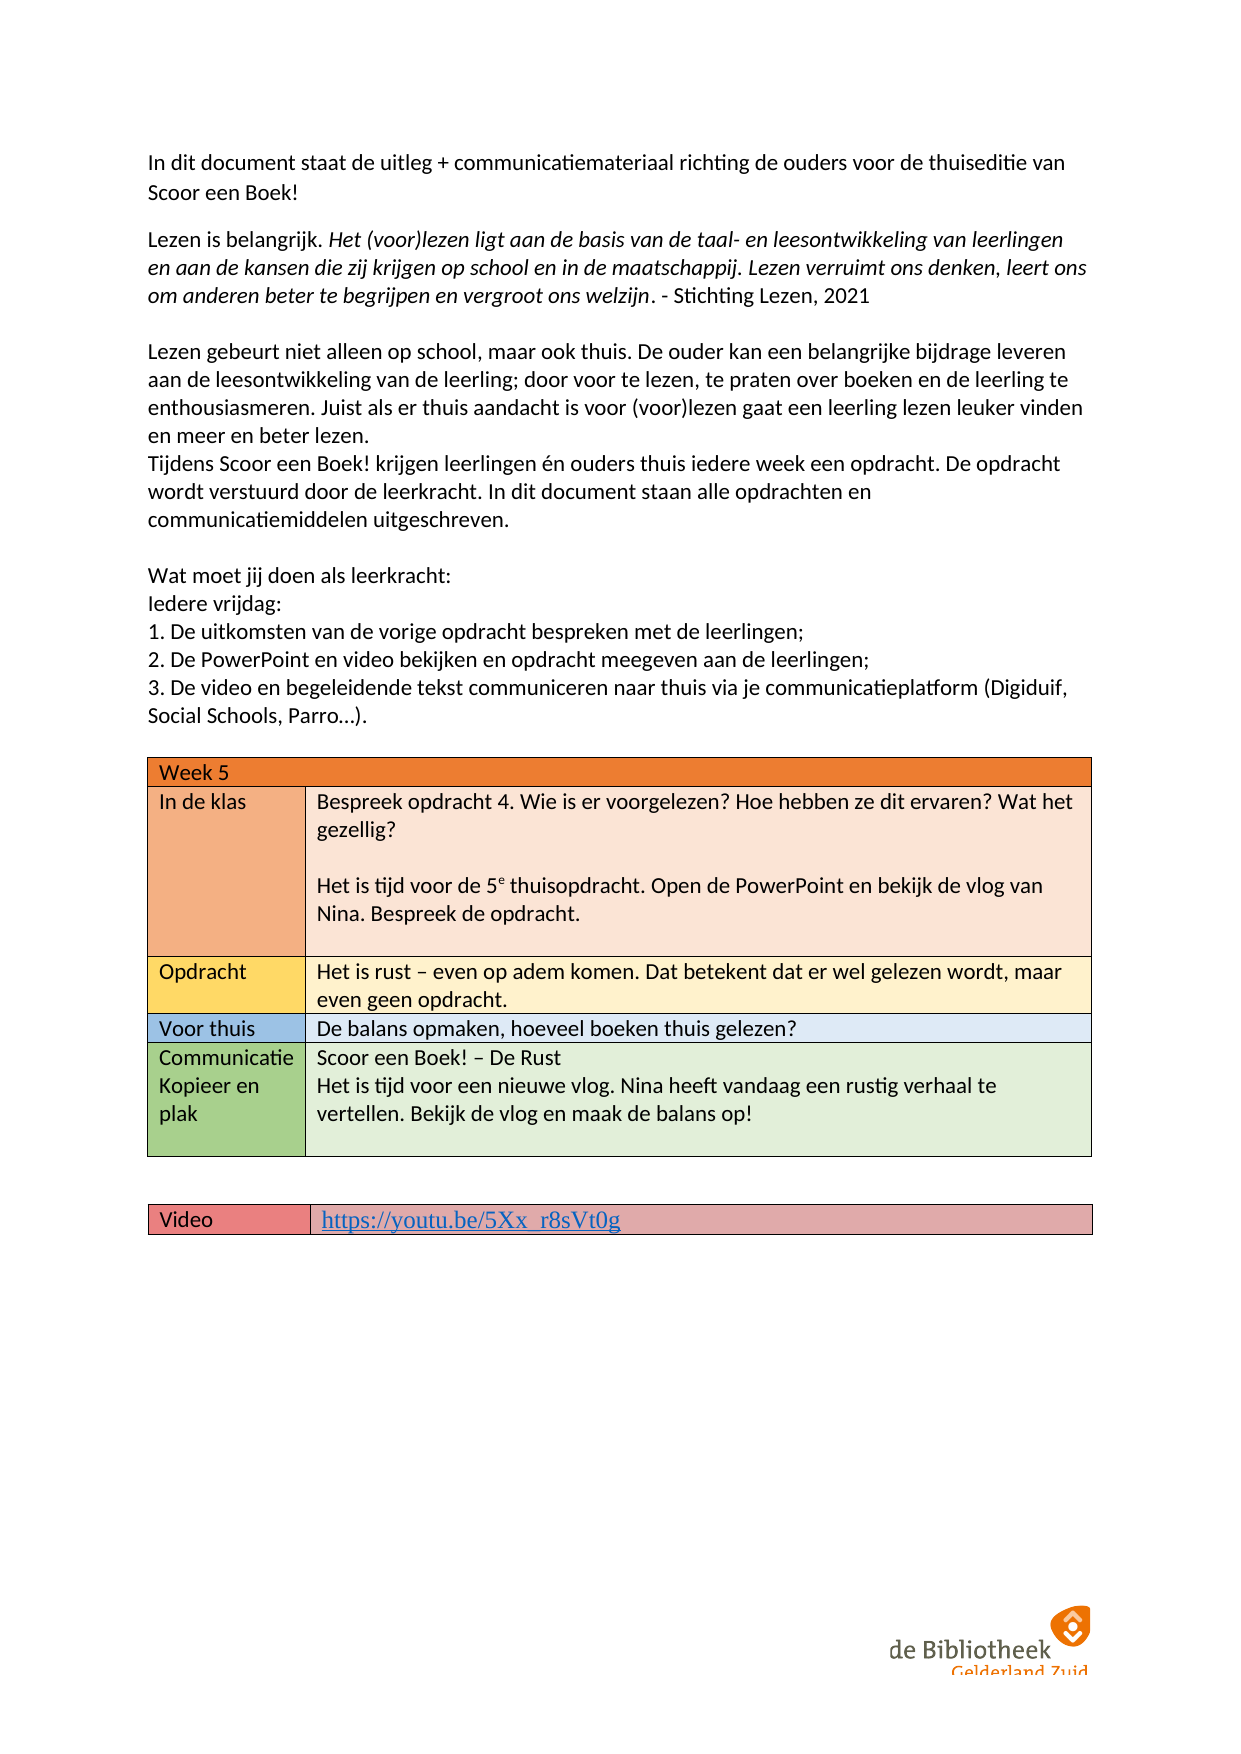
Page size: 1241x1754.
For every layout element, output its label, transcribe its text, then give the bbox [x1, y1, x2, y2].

table_cell Scoor een Boek! – De Rust Het is tijd voor een nieuwe vlog. Nina heeft vandaag een rustig verhaal te vertellen. Bekijk de vlog en maak de balans op! [306, 1043, 1091, 1156]
table_cell In de klas [148, 787, 305, 956]
text 3. De video en begeleidende tekst communiceren naar thuis via je communicatieplatform (Digiduif, Social Schools, Parro…). [148, 673, 1093, 729]
table_cell Opdracht [148, 957, 305, 1013]
text Wat moet jij doen als leerkracht: [148, 561, 1093, 589]
text Iedere vrijdag: 1. De uitkomsten van de vorige opdracht bespreken met de leerlingen; [148, 589, 1093, 645]
table_cell Voor thuis [148, 1014, 305, 1042]
text In dit document staat de uitleg + communicatiemateriaal richting de ouders voor de thuiseditie van Scoor een Boek! [148, 148, 1093, 206]
table_cell Communicatie Kopieer en plak [148, 1043, 305, 1156]
text Lezen is belangrijk. Het (voor)lezen ligt aan de basis van de taal- en leesontwikkeling van leerlingen en aan de kansen die zij krijgen op school en in de maatschappij. Lezen verruimt ons denken, leert ons om anderen beter te begrijpen en vergroot ons welzijn. - Stichting Lezen, 2021 [148, 225, 1093, 309]
text Lezen gebeurt niet alleen op school, maar ook thuis. De ouder kan een belangrijke bijdrage leveren aan de leesontwikkeling van de leerling; door voor te lezen, te praten over boeken en de leerling te enthousiasmeren. Juist als er thuis aandacht is voor (voor)lezen gaat een leerling lezen leuker vinden en meer en beter lezen. [148, 337, 1093, 449]
table_cell Het is rust – even op adem komen. Dat betekent dat er wel gelezen wordt, maar even geen opdracht. [306, 957, 1091, 1013]
text 2. De PowerPoint en video bekijken en opdracht meegeven aan de leerlingen; [148, 645, 1093, 673]
text Tijdens Scoor een Boek! krijgen leerlingen én ouders thuis iedere week een opdracht. De opdracht wordt verstuurd door de leerkracht. In dit document staan alle opdrachten en communicatiemiddelen uitgeschreven. [148, 449, 1093, 533]
table_header Week 5 [148, 758, 1091, 786]
table_header https://youtu.be/5Xx_r8sVt0g [311, 1205, 1092, 1234]
table_cell De balans opmaken, hoeveel boeken thuis gelezen? [306, 1014, 1091, 1042]
table_cell Bespreek opdracht 4. Wie is er voorgelezen? Hoe hebben ze dit ervaren? Wat het gezellig? Het is tijd voor de 5e thuisopdracht. Open de PowerPoint en bekijk de vlog van Nina. Bespreek de opdracht. [306, 787, 1091, 956]
table_header Video [149, 1205, 310, 1234]
picture [889, 1605, 1090, 1675]
